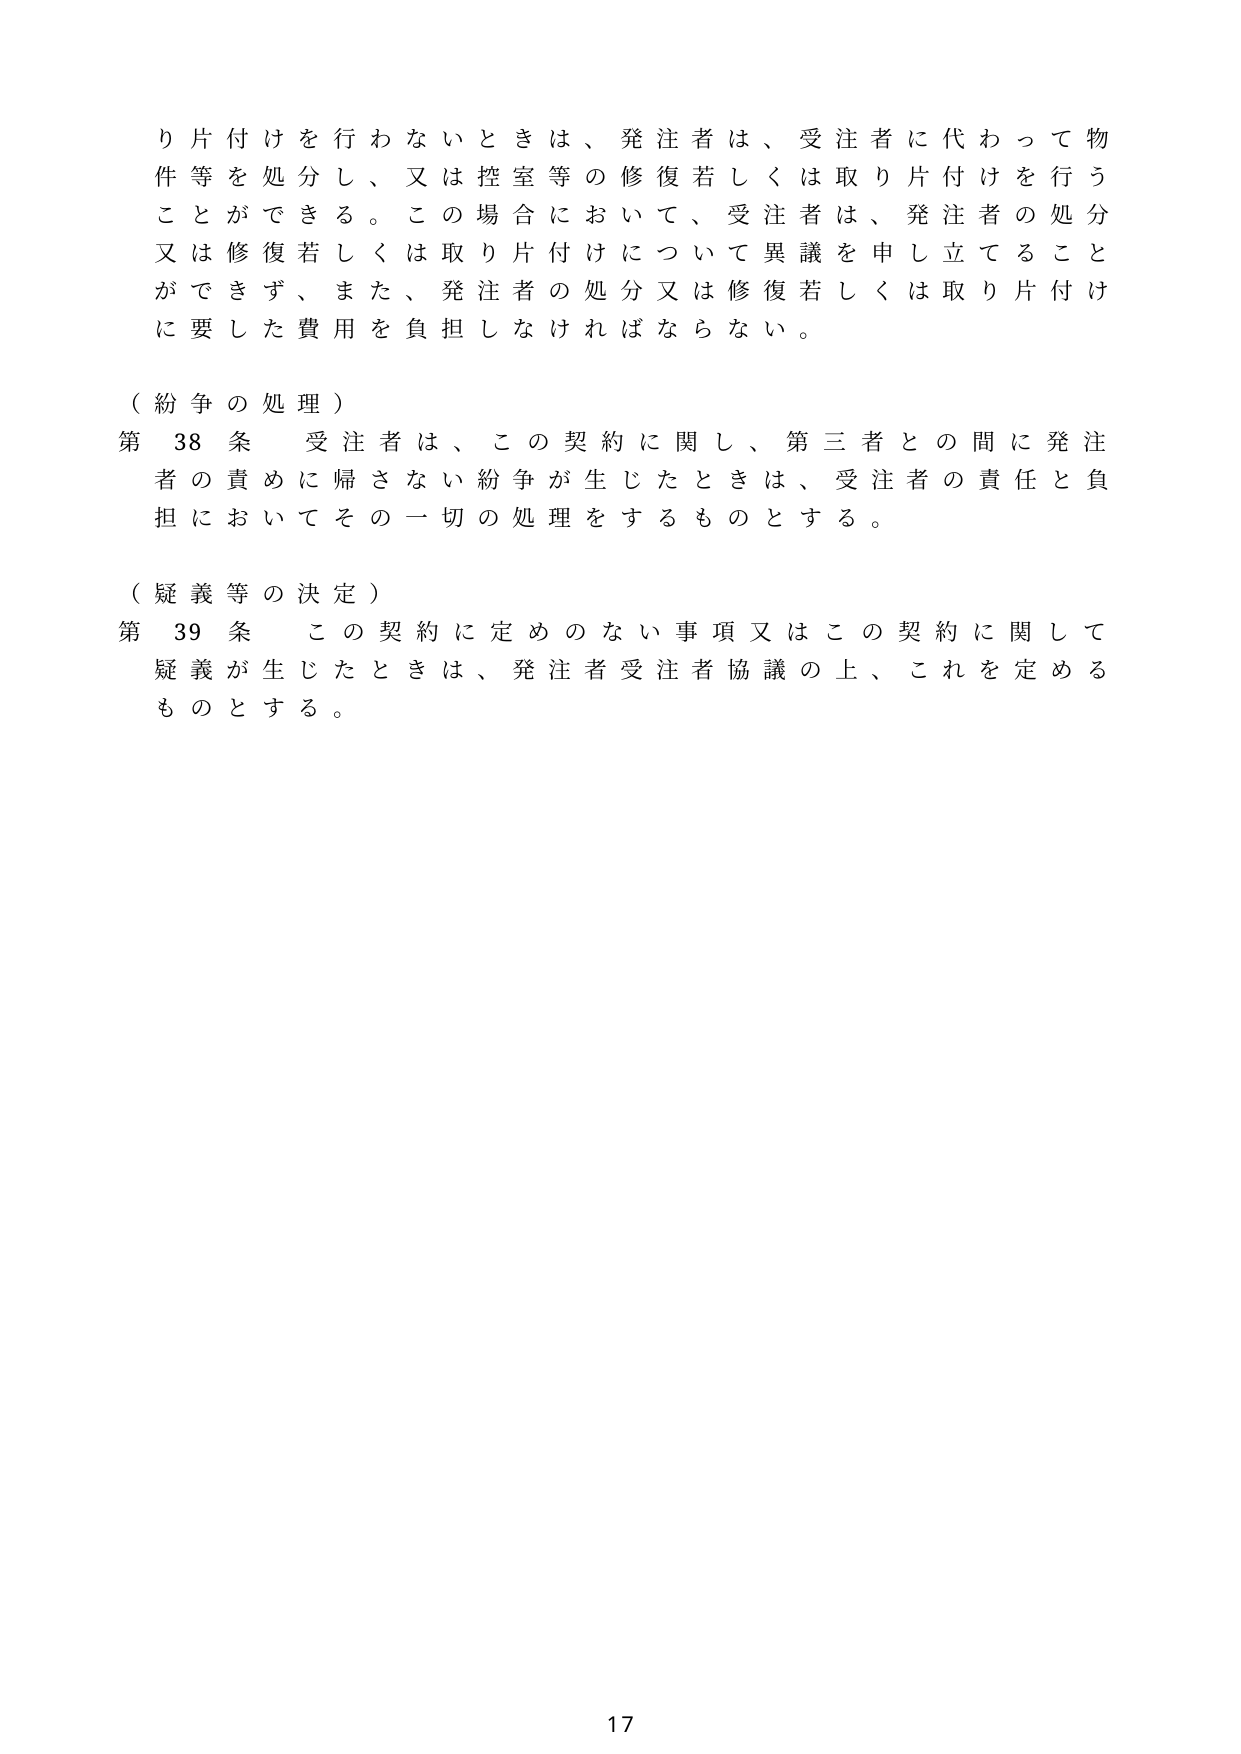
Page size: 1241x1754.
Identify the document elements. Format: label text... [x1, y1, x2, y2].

text 第38条 受注者は、この契約に関し、第三者との間に発注者の責めに帰さない紛争が生じたときは、受注者の責任と負担においてその一切の処理をするものとする。 [118, 422, 1122, 536]
text （紛争の処理） [118, 384, 1122, 422]
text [118, 119, 1122, 346]
text 第39条 この契約に定めのない事項又はこの契約に関して疑義が生じたときは、発注者受注者協議の上、これを定めるものとする。 [118, 612, 1122, 725]
text （疑義等の決定） [118, 574, 1122, 612]
